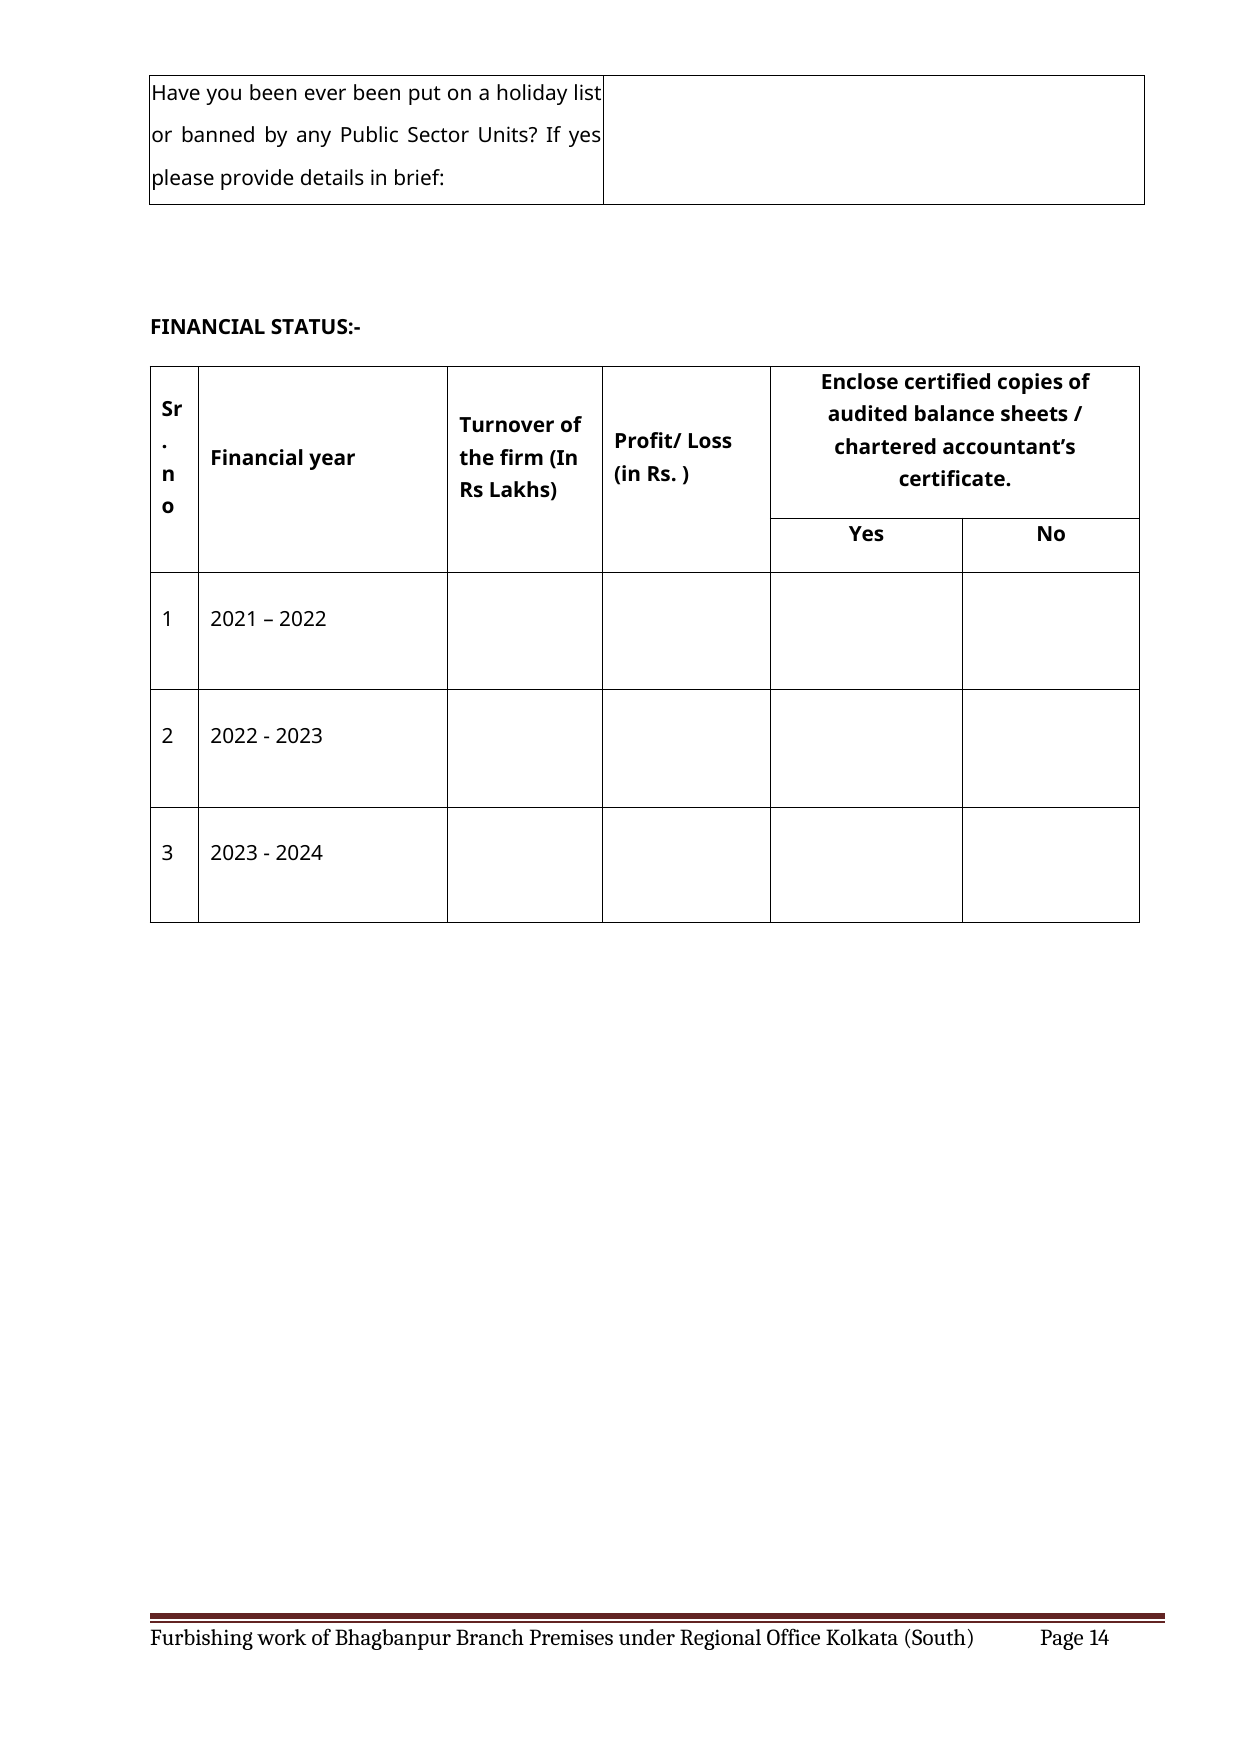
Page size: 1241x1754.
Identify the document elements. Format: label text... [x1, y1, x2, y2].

table_header Financial year [199, 367, 447, 572]
table_header Profit/ Loss (in Rs. ) [603, 367, 770, 572]
table_cell [603, 690, 770, 807]
table_cell 3 [151, 808, 198, 922]
table_cell [604, 76, 1144, 204]
table_cell 2023 - 2024 [199, 808, 447, 922]
table_header Sr. no [151, 367, 198, 572]
table_cell [771, 573, 962, 688]
table_cell [603, 573, 770, 688]
table_cell [448, 573, 602, 688]
table_cell [771, 808, 962, 922]
table_cell Yes [771, 519, 962, 572]
table_cell [448, 808, 602, 922]
table_cell No [963, 519, 1139, 572]
table_cell 2022 - 2023 [199, 690, 447, 807]
table_cell [448, 690, 602, 807]
text FINANCIAL STATUS:- [150, 312, 1165, 341]
table_cell 2021 – 2022 [199, 573, 447, 688]
table_cell [603, 808, 770, 922]
table_cell Have you been ever been put on a holiday list or banned by any Public Sector Units? If yes please provide details in brief: [150, 76, 603, 204]
table_cell 1 [151, 573, 198, 688]
table_cell [963, 808, 1139, 922]
table_cell [963, 573, 1139, 688]
table_cell [963, 690, 1139, 807]
table_header Turnover of the firm (In Rs Lakhs) [448, 367, 602, 572]
table_cell 2 [151, 690, 198, 807]
table_header Enclose certified copies of audited balance sheets / chartered accountant’s certificate. [771, 367, 1139, 518]
table_cell [771, 690, 962, 807]
